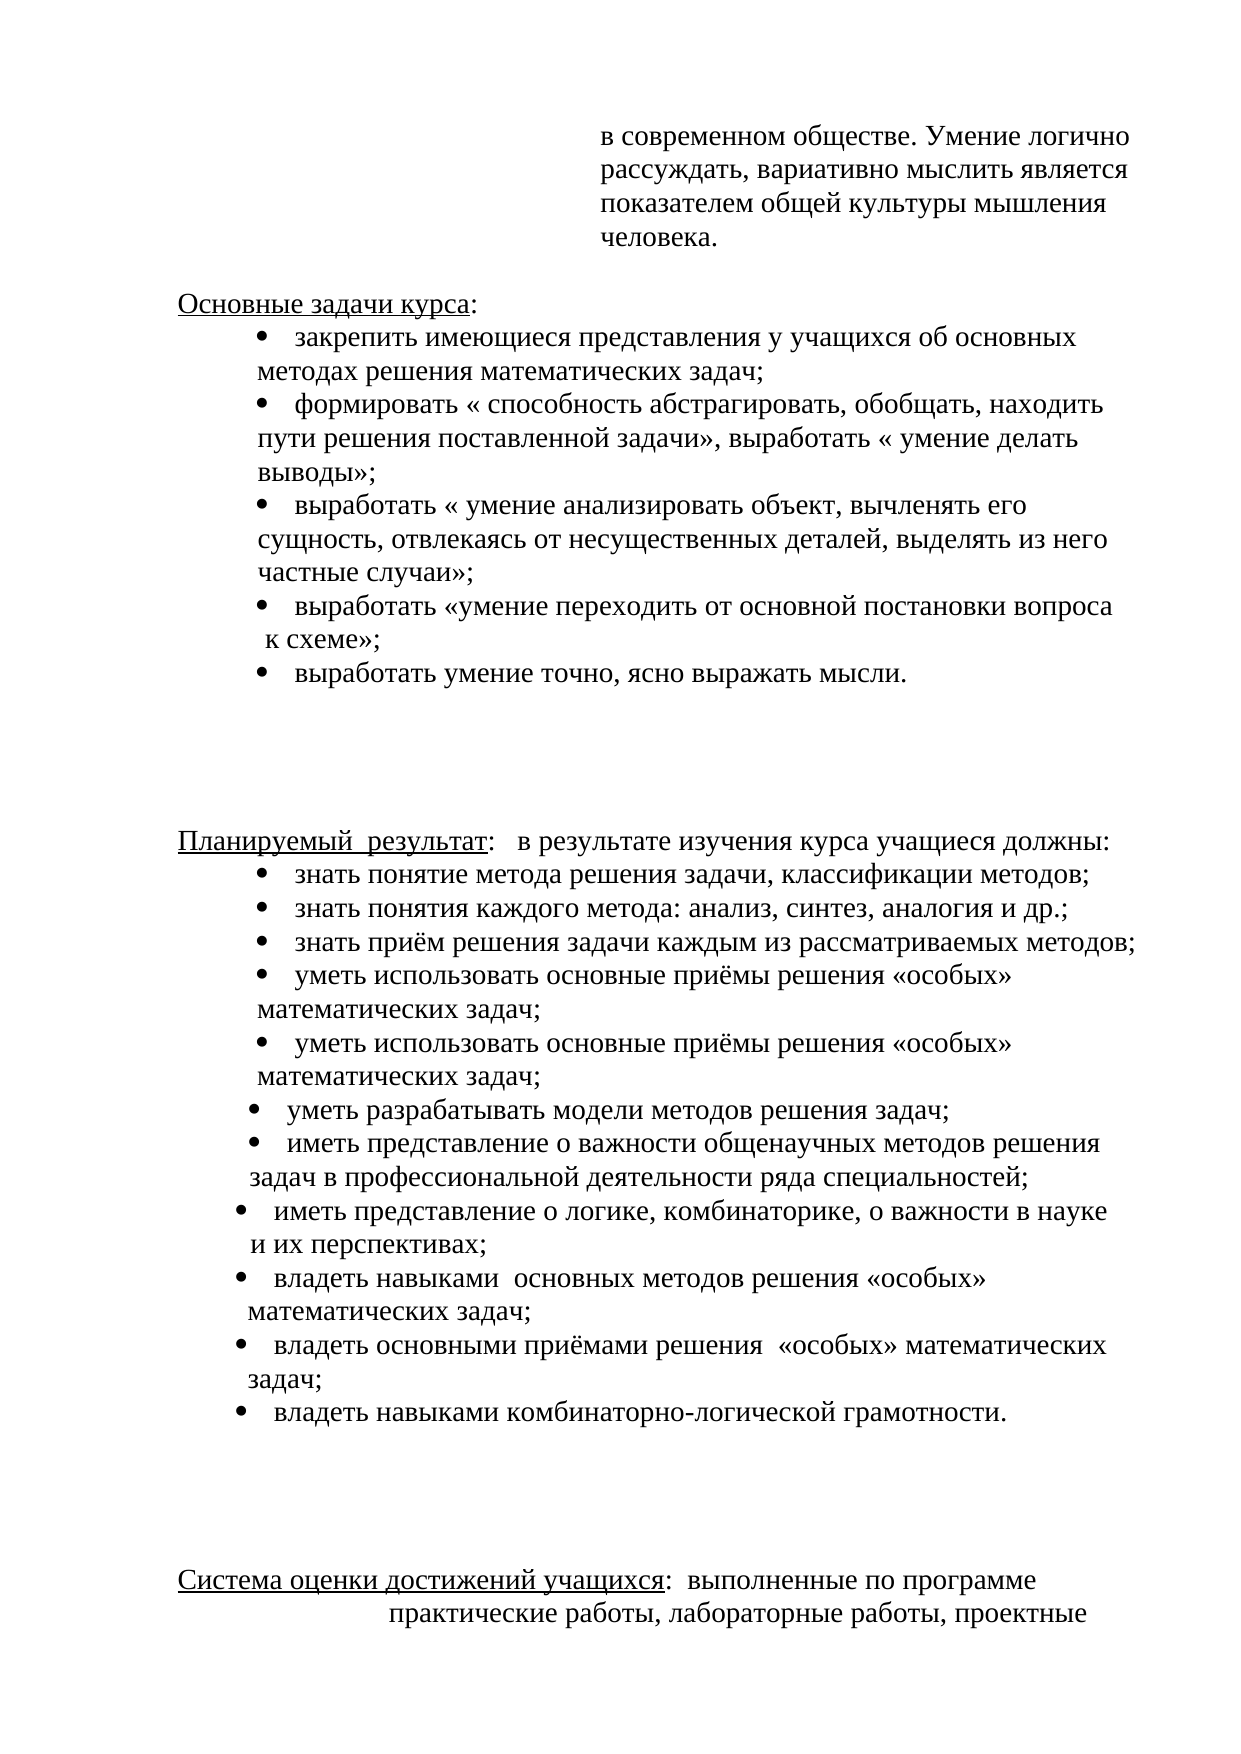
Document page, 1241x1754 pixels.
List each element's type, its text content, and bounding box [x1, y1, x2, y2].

text задач; [247, 1361, 1152, 1394]
text практические работы, лабораторные работы, проектные [177, 1596, 1152, 1629]
text частные случаи»; [177, 554, 1152, 588]
list владеть навыками основных методов решения «особых» [236, 1260, 1152, 1293]
text Система оценки достижений учащихся: выполненные по программе [177, 1562, 1152, 1596]
list выработать « умение анализировать объект, вычленять его [257, 487, 1152, 521]
list формировать « способность абстрагировать, обобщать, находить [257, 387, 1152, 420]
text Основные задачи курса: [177, 286, 1152, 319]
list владеть навыками комбинаторно-логической грамотности. [236, 1394, 1152, 1428]
text сущность, отвлекаясь от несущественных деталей, выделять из него [177, 521, 1152, 554]
text математических задач; [257, 1058, 1152, 1092]
text показателем общей культуры мышления [177, 185, 1152, 219]
list владеть основными приёмами решения «особых» математических [236, 1327, 1152, 1361]
text человека. [177, 219, 1152, 252]
list иметь представление о логике, комбинаторике, о важности в науке [236, 1193, 1152, 1226]
text в современном обществе. Умение логично [177, 118, 1152, 152]
list уметь использовать основные приёмы решения «особых» [257, 1025, 1152, 1058]
text рассуждать, вариативно мыслить является [177, 152, 1152, 185]
text Планируемый результат: в результате изучения курса учащиеся должны: [177, 823, 1152, 857]
list знать понятие метода решения задачи, классификации методов; [257, 857, 1152, 890]
text математических задач; [247, 1293, 1152, 1327]
list выработать «умение переходить от основной постановки вопроса [257, 588, 1152, 622]
list закрепить имеющиеся представления у учащихся об основных [257, 319, 1152, 353]
list иметь представление о важности общенаучных методов решения [249, 1126, 1152, 1159]
list уметь разрабатывать модели методов решения задач; [249, 1092, 1152, 1126]
text математических задач; [257, 991, 1152, 1025]
text методах решения математических задач; [257, 353, 1152, 387]
text выводы»; [177, 454, 1152, 487]
list знать понятия каждого метода: анализ, синтез, аналогия и др.; [257, 890, 1152, 924]
text и их перспективах; [177, 1226, 1152, 1260]
text задач в профессиональной деятельности ряда специальностей; [249, 1159, 1152, 1193]
text пути решения поставленной задачи», выработать « умение делать [177, 420, 1152, 454]
list выработать умение точно, ясно выражать мысли. [257, 655, 1152, 689]
text к схеме»; [177, 622, 1152, 655]
list уметь использовать основные приёмы решения «особых» [257, 957, 1152, 991]
list знать приём решения задачи каждым из рассматриваемых методов; [257, 924, 1152, 957]
